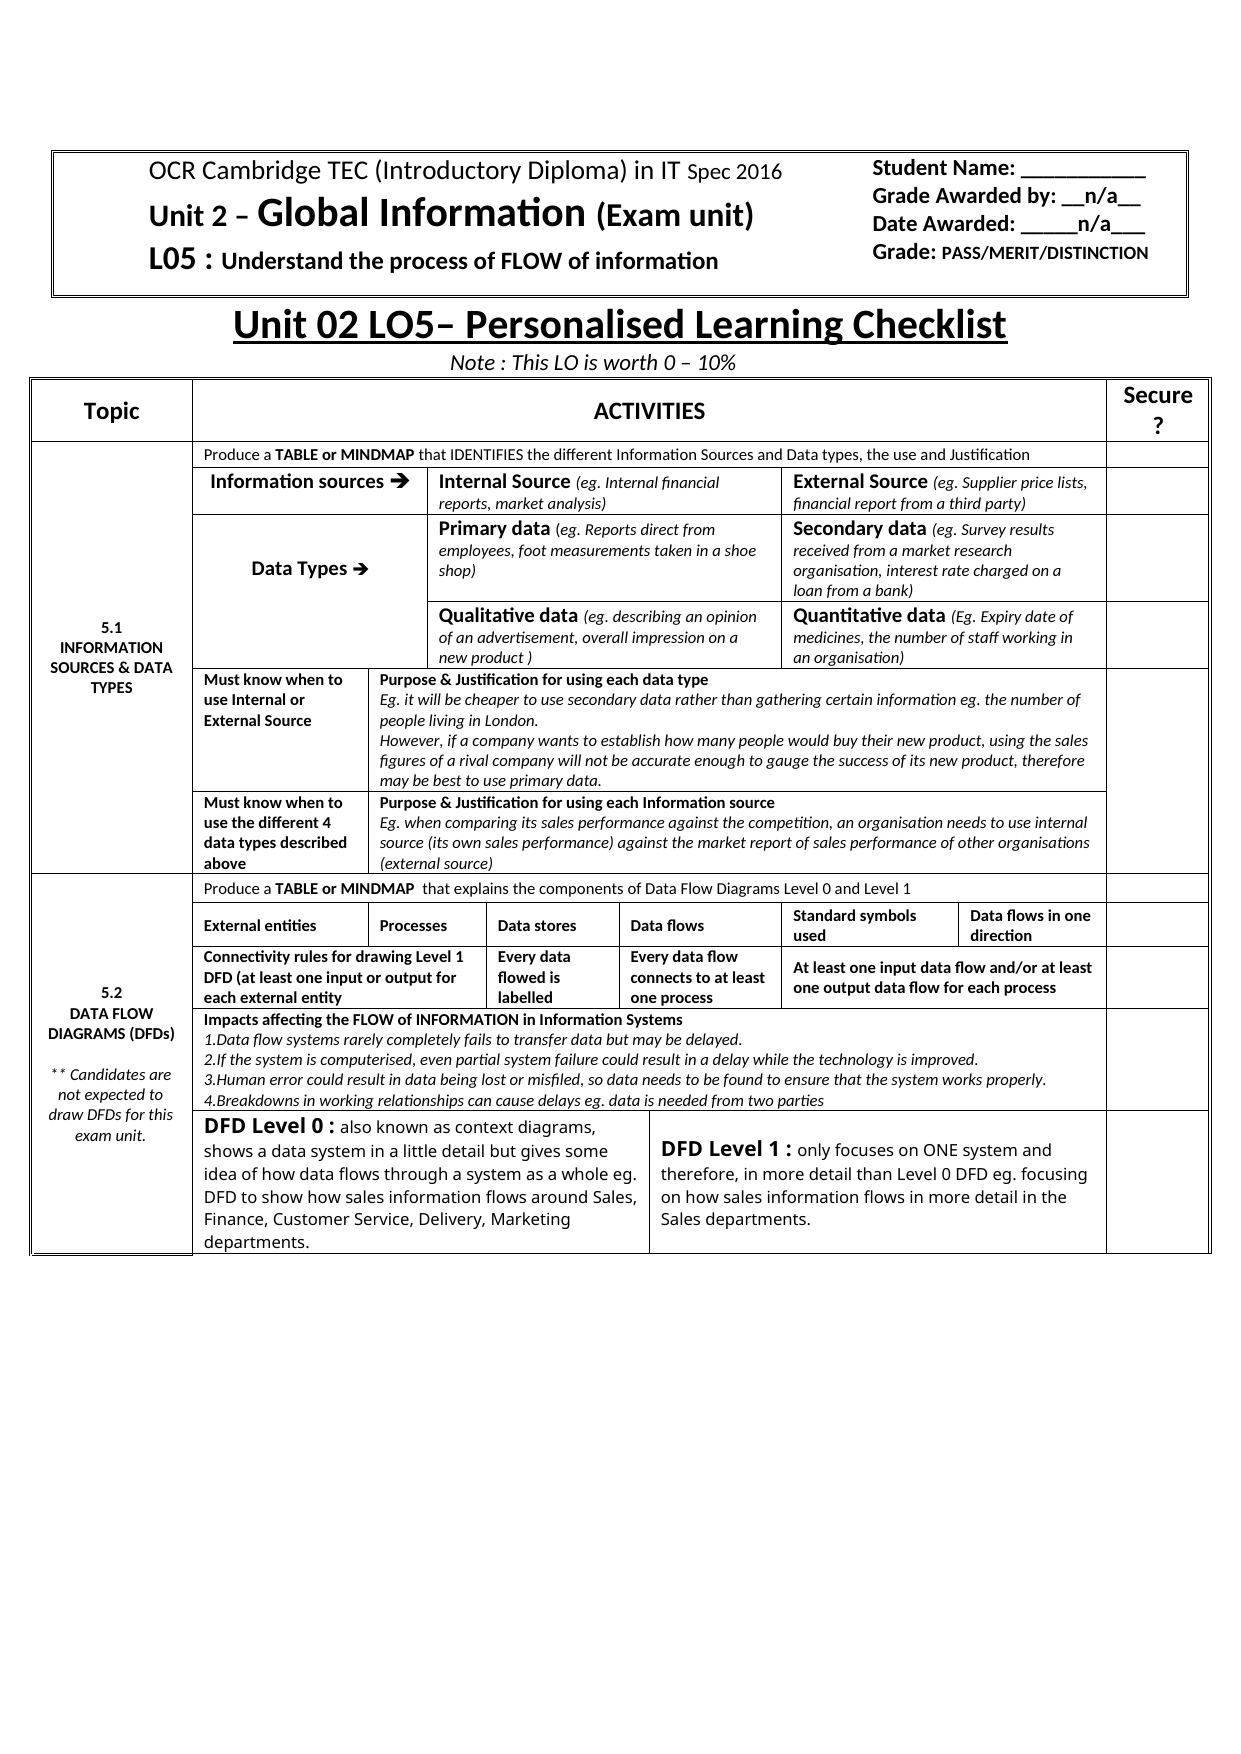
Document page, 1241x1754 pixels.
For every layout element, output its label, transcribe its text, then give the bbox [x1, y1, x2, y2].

table_cell 5.2 DATA FLOW DIAGRAMS (DFDs) ** Candidates are not expected to draw DFDs for this exam unit. [32, 874, 192, 1253]
table_cell Processes [369, 903, 486, 946]
table_cell Standard symbols used [782, 903, 958, 946]
table_cell [1107, 1009, 1208, 1110]
table_cell Every data flow connects to at least one process [620, 947, 781, 1008]
table_cell [1107, 602, 1208, 668]
table_cell [1107, 515, 1208, 601]
table_cell [1107, 903, 1208, 946]
table_cell Secondary data (eg. Survey results received from a market research organisation, interest rate charged on a loan from a bank) [782, 515, 1106, 601]
table_cell [1107, 874, 1208, 902]
table_cell Impacts affecting the FLOW of INFORMATION in Information Systems 1.Data flow systems rarely completely fails to transfer data but may be delayed. 2.If the system is computerised, even partial system failure could result in a delay while the technology is improved. 3.Human error could result in data being lost or misfiled, so data needs to be found to ensure that the system works properly. 4.Breakdowns in working relationships can cause delays eg. data is needed from two parties [193, 1009, 1106, 1110]
table_cell Must know when to use the different 4 data types described above [193, 792, 368, 873]
table_header Secure? [1107, 380, 1208, 441]
table_cell DFD Level 1 : only focuses on ONE system and therefore, in more detail than Level 0 DFD eg. focusing on how sales information flows in more detail in the Sales departments. [650, 1111, 1106, 1253]
table_header OCR Cambridge TEC (Introductory Diploma) in IT Spec 2016 Unit 2 – Global Information (Exam unit) L05 : Understand the process of FLOW of information [138, 153, 861, 294]
table_cell DFD Level 0 : also known as context diagrams, shows a data system in a little detail but gives some idea of how data flows through a system as a whole eg. DFD to show how sales information flows around Sales, Finance, Customer Service, Delivery, Marketing departments. [193, 1111, 649, 1253]
table_cell Connectivity rules for drawing Level 1 DFD (at least one input or output for each external entity [193, 947, 486, 1008]
table_cell Quantitative data (Eg. Expiry date of medicines, the number of staff working in an organisation) [782, 602, 1106, 668]
table_header ACTIVITIES [193, 380, 1106, 441]
subtitle Unit 02 LO5– Personalised Learning Checklist [150, 298, 1090, 348]
table_cell Produce a TABLE or MINDMAP that IDENTIFIES the different Information Sources and Data types, the use and Justification [193, 442, 1106, 467]
text Note : This LO is worth 0 – 10% [150, 348, 1090, 377]
table_cell Data flows in one direction [959, 903, 1106, 946]
table_cell External entities [193, 903, 368, 946]
table_cell 5.1 INFORMATION SOURCES & DATA TYPES [32, 442, 192, 873]
table_cell Data flows [620, 903, 781, 946]
table_header [54, 153, 137, 294]
table_cell Internal Source (eg. Internal financial reports, market analysis) [428, 468, 781, 514]
table_cell Produce a TABLE or MINDMAP that explains the components of Data Flow Diagrams Level 0 and Level 1 [193, 874, 1106, 902]
table_cell At least one input data flow and/or at least one output data flow for each process [782, 947, 1106, 1008]
table_cell External Source (eg. Supplier price lists, financial report from a third party) [782, 468, 1106, 514]
table_header Topic [32, 380, 192, 441]
table_cell Data Types [193, 515, 427, 668]
table_cell Must know when to use Internal or External Source [193, 669, 368, 791]
table_cell [1107, 1111, 1208, 1253]
table_cell [1107, 468, 1208, 514]
table_cell Qualitative data (eg. describing an opinion of an advertisement, overall impression on a new product ) [428, 602, 781, 668]
table_cell Purpose & Justification for using each data type Eg. it will be cheaper to use secondary data rather than gathering certain information eg. the number of people living in London. However, if a company wants to establish how many people would buy their new product, using the sales figures of a rival company will not be accurate enough to gauge the success of its new product, therefore may be best to use primary data. [369, 669, 1106, 791]
table_cell Purpose & Justification for using each Information source Eg. when comparing its sales performance against the competition, an organisation needs to use internal source (its own sales performance) against the market report of sales performance of other organisations (external source) [369, 792, 1106, 873]
table_cell Primary data (eg. Reports direct from employees, foot measurements taken in a shoe shop) [428, 515, 781, 601]
table_header Student Name: ___________ Grade Awarded by: __n/a__ Date Awarded: _____n/a___ Grade: PASS/MERIT/DISTINCTION [861, 153, 1186, 294]
table_cell Data stores [487, 903, 619, 946]
table_cell [1107, 947, 1208, 1008]
table_cell [1107, 442, 1208, 467]
table_cell [1107, 669, 1208, 873]
table_cell Every data flowed is labelled [487, 947, 619, 1008]
table_cell Information sources [193, 468, 427, 514]
